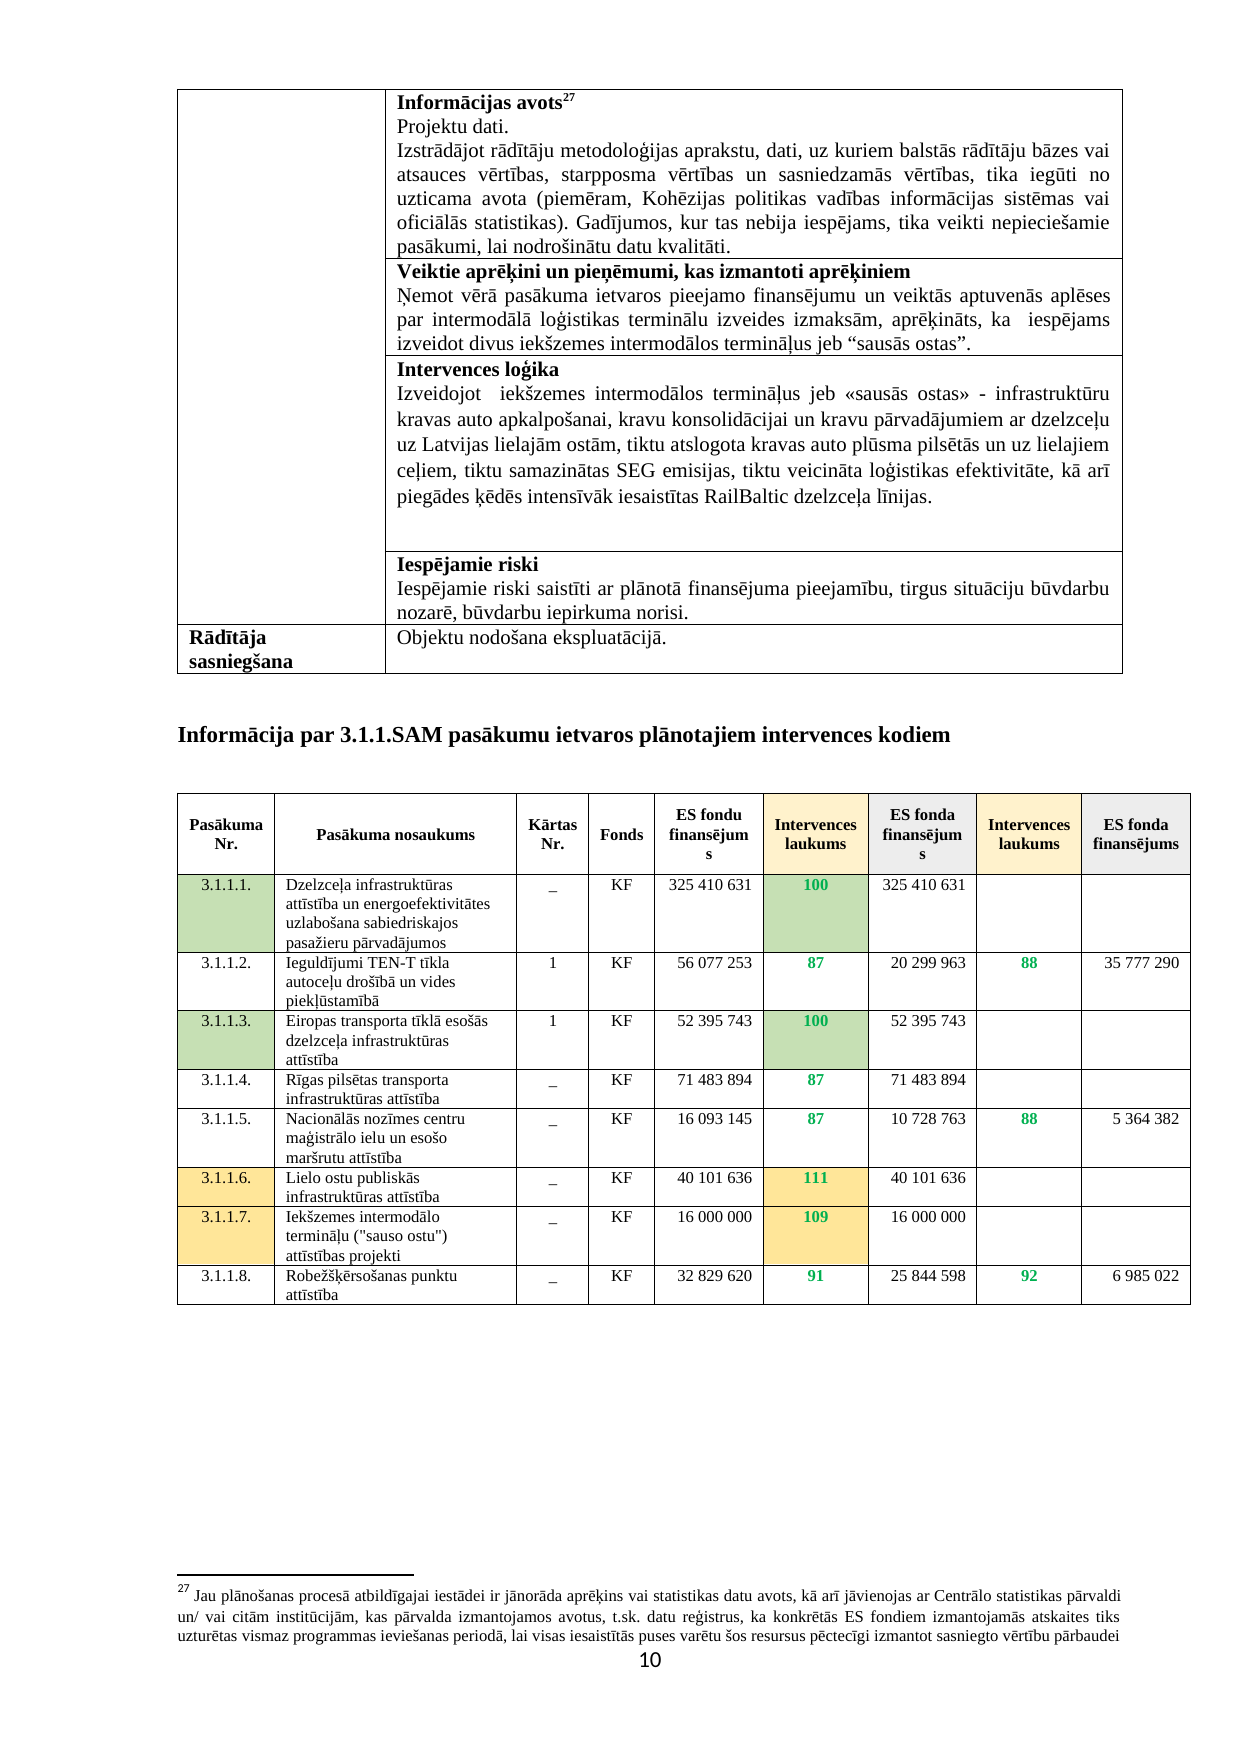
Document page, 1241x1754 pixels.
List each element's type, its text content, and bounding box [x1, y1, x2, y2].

table_cell [1082, 1011, 1190, 1069]
table_cell Rādītāja sasniegšana [178, 625, 385, 673]
table_cell _ [517, 1070, 588, 1108]
table_cell 1 [517, 953, 588, 1010]
table_header Pasākuma Nr. [178, 794, 274, 874]
table_cell 71 483 894 [869, 1070, 976, 1108]
table_cell 87 [764, 1070, 868, 1108]
table_cell 3.1.1.3. [178, 1011, 274, 1069]
table_cell _ [517, 1168, 588, 1206]
table_cell 88 [977, 953, 1081, 1010]
table_cell [1082, 1070, 1190, 1108]
table_cell _ [517, 1266, 588, 1304]
table_cell KF [589, 1207, 654, 1264]
table_cell 16 093 145 [655, 1109, 763, 1167]
table_cell 52 395 743 [869, 1011, 976, 1069]
table_cell [1082, 1207, 1190, 1264]
table_cell Veiktie aprēķini un pieņēmumi, kas izmantoti aprēķiniem Ņemot vērā pasākuma ietvaros pieejamo finansējumu un veiktās aptuvenās aplēses par intermodālā loģistikas terminālu izveides izmaksām, aprēķināts, ka iespējams izveidot divus iekšzemes intermodālos termināļus jeb “sausās ostas”. [386, 259, 1122, 355]
table_header Pasākuma nosaukums [275, 794, 516, 874]
table_cell 3.1.1.7. [178, 1207, 274, 1264]
table_cell Iekšzemes intermodālo termināļu ("sauso ostu") attīstības projekti [275, 1207, 516, 1264]
table_cell KF [589, 953, 654, 1010]
table_cell 16 000 000 [655, 1207, 763, 1264]
table_cell _ [517, 875, 588, 952]
table_cell Informācijas avots Projektu dati. Izstrādājot rādītāju metodoloģijas aprakstu, dati, uz kuriem balstās rādītāju bāzes vai atsauces vērtības, starpposma vērtības un sasniedzamās vērtības, tika iegūti no uzticama avota (piemēram, Kohēzijas politikas vadības informācijas sistēmas vai oficiālās statistikas). Gadījumos, kur tas nebija iespējams, tika veikti nepieciešamie pasākumi, lai nodrošinātu datu kvalitāti. [386, 90, 1122, 258]
table_cell 5 364 382 [1082, 1109, 1190, 1167]
table_cell 100 [764, 1011, 868, 1069]
table_cell 10 728 763 [869, 1109, 976, 1167]
table_cell 25 844 598 [869, 1266, 976, 1304]
table_cell 71 483 894 [655, 1070, 763, 1108]
table_cell KF [589, 1266, 654, 1304]
table_cell Intervences loģika Izveidojot iekšzemes intermodālos termināļus jeb «sausās ostas» - infrastruktūru kravas auto apkalpošanai, kravu konsolidācijai un kravu pārvadājumiem ar dzelzceļu uz Latvijas lielajām ostām, tiktu atslogota kravas auto plūsma pilsētās un uz lielajiem ceļiem, tiktu samazinātas SEG emisijas, tiktu veicināta loģistikas efektivitāte, kā arī piegādes ķēdēs intensīvāk iesaistītas RailBaltic dzelzceļa līnijas. [386, 356, 1122, 551]
table_cell Dzelzceļa infrastruktūras attīstība un energoefektivitātes uzlabošana sabiedriskajos pasažieru pārvadājumos [275, 875, 516, 952]
table_cell Eiropas transporta tīklā esošās dzelzceļa infrastruktūras attīstība [275, 1011, 516, 1069]
table_cell 325 410 631 [869, 875, 976, 952]
table_header Fonds [589, 794, 654, 874]
table_cell KF [589, 1011, 654, 1069]
table_cell Nacionālās nozīmes centru maģistrālo ielu un esošo maršrutu attīstība [275, 1109, 516, 1167]
table_cell Lielo ostu publiskās infrastruktūras attīstība [275, 1168, 516, 1206]
table_cell 6 985 022 [1082, 1266, 1190, 1304]
table_cell Iespējamie riski Iespējamie riski saistīti ar plānotā finansējuma pieejamību, tirgus situāciju būvdarbu nozarē, būvdarbu iepirkuma norisi. [386, 552, 1122, 624]
table_cell 16 000 000 [869, 1207, 976, 1264]
table_header ES fondu finansējums [655, 794, 763, 874]
table_cell _ [517, 1207, 588, 1264]
table_cell 56 077 253 [655, 953, 763, 1010]
table_cell KF [589, 875, 654, 952]
table_cell Objektu nodošana ekspluatācijā. [386, 625, 1122, 673]
text Informācija par 3.1.1.SAM pasākumu ietvaros plānotajiem intervences kodiem [177, 721, 1122, 748]
table_cell 3.1.1.1. [178, 875, 274, 952]
table_cell KF [589, 1070, 654, 1108]
table_cell [977, 1011, 1081, 1069]
table_cell 3.1.1.8. [178, 1266, 274, 1304]
table_cell [977, 1070, 1081, 1108]
table_cell [977, 1168, 1081, 1206]
table_cell 325 410 631 [655, 875, 763, 952]
table_cell 88 [977, 1109, 1081, 1167]
table_cell 109 [764, 1207, 868, 1264]
table_cell [1082, 1168, 1190, 1206]
table_cell [977, 875, 1081, 952]
table_cell 111 [764, 1168, 868, 1206]
table_cell 3.1.1.5. [178, 1109, 274, 1167]
table_cell 3.1.1.6. [178, 1168, 274, 1206]
table_cell _ [517, 1109, 588, 1167]
table_cell 35 777 290 [1082, 953, 1190, 1010]
table_cell KF [589, 1109, 654, 1167]
table_header Intervences laukums [977, 794, 1081, 874]
table_cell 92 [977, 1266, 1081, 1304]
table_cell 1 [517, 1011, 588, 1069]
table_header Intervences laukums [764, 794, 868, 874]
table_cell 3.1.1.2. [178, 953, 274, 1010]
table_cell 40 101 636 [869, 1168, 976, 1206]
table_cell [1082, 875, 1190, 952]
table_cell 87 [764, 953, 868, 1010]
table_header ES fonda finansējums [869, 794, 976, 874]
table_cell 100 [764, 875, 868, 952]
table_cell [977, 1207, 1081, 1264]
table_cell 32 829 620 [655, 1266, 763, 1304]
table_cell 20 299 963 [869, 953, 976, 1010]
table_header Kārtas Nr. [517, 794, 588, 874]
table_cell 3.1.1.4. [178, 1070, 274, 1108]
table_cell 52 395 743 [655, 1011, 763, 1069]
table_cell 91 [764, 1266, 868, 1304]
table_cell 40 101 636 [655, 1168, 763, 1206]
table_cell Ieguldījumi TEN-T tīkla autoceļu drošībā un vides piekļūstamībā [275, 953, 516, 1010]
table_cell KF [589, 1168, 654, 1206]
table_header ES fonda finansējums [1082, 794, 1190, 874]
table_cell 87 [764, 1109, 868, 1167]
table_cell Rīgas pilsētas transporta infrastruktūras attīstība [275, 1070, 516, 1108]
table_cell Robežšķērsošanas punktu attīstība [275, 1266, 516, 1304]
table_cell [178, 90, 385, 624]
